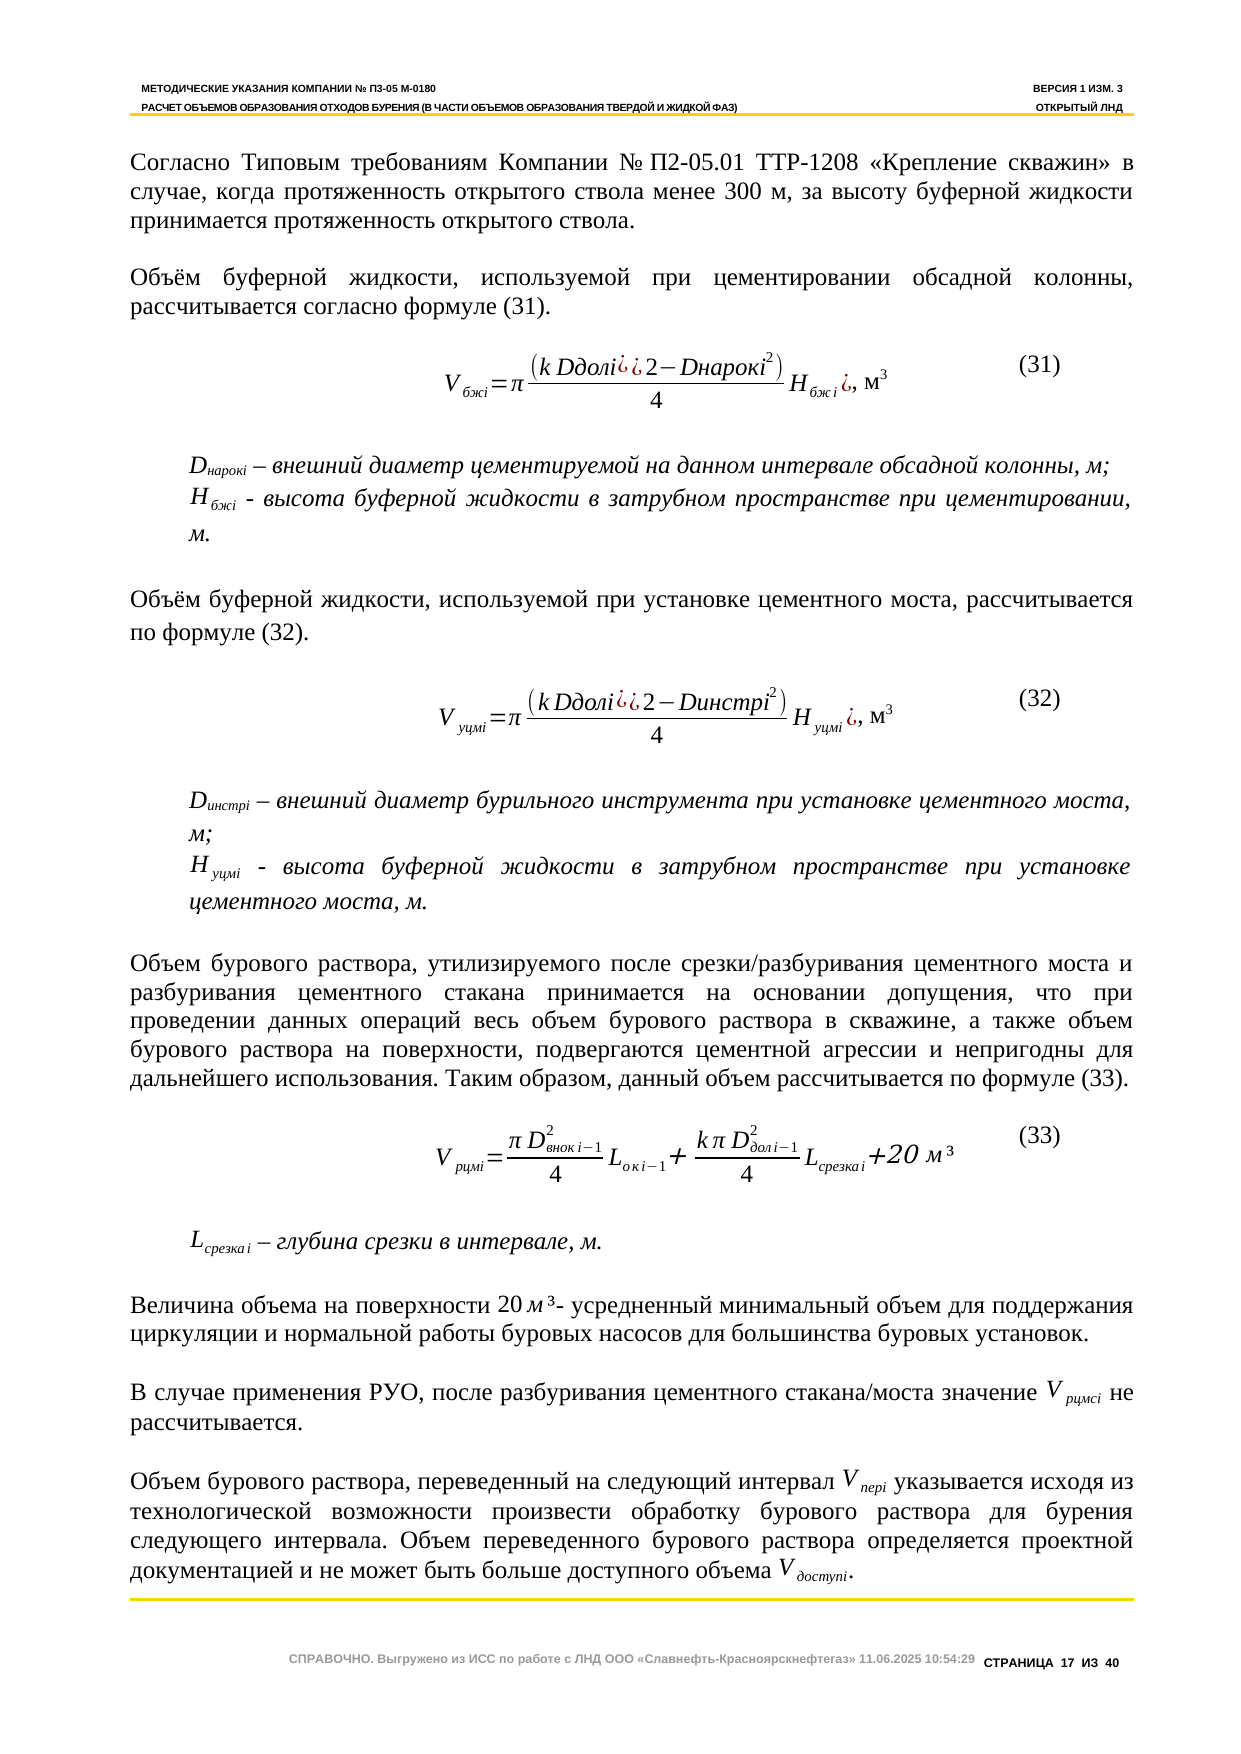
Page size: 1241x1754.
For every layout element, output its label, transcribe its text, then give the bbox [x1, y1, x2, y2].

table_header , м3 [333, 349, 998, 417]
text Объём буферной жидкости, используемой при установке цементного моста, рассчитывается по формуле (32). [130, 584, 1134, 646]
text Dнарокi – внешний диаметр цементируемой на данном интервале обсадной колонны, м; [189, 450, 1134, 478]
text Dинстрi – внешний диаметр бурильного инструмента при установке цементного моста, м; [189, 785, 1134, 846]
table_header + +20 [333, 1121, 998, 1192]
text Объем бурового раствора, переведенный на следующий интервал указывается исходя из технологической возможности произвести обработку бурового раствора для бурения следующего интервала. Объем переведенного бурового раствора определяется проектной документацией и не может быть больше доступного объема . [130, 1465, 1134, 1585]
table_header (32) [998, 684, 1071, 752]
text - высота буферной жидкости в затрубном пространстве при установке цементного моста, м. [189, 851, 1134, 915]
text - высота буферной жидкости в затрубном пространстве при цементировании, м. [189, 483, 1134, 547]
table_header (33) [998, 1121, 1071, 1192]
text Согласно Типовым требованиям Компании № П2-05.01 ТТР-1208 «Крепление скважин» в случае, когда протяженность открытого ствола менее 300 м, за высоту буферной жидкости принимается протяженность открытого ствола. [130, 147, 1134, 234]
text Объём буферной жидкости, используемой при цементировании обсадной колонны, рассчитывается согласно формуле (31). [130, 262, 1134, 320]
text Объем бурового раствора, утилизируемого после срезки/разбуривания цементного моста и разбуривания цементного стакана принимается на основании допущения, что при проведении данных операций весь объем бурового раствора в скважине, а также объем бурового раствора на поверхности, подвергаются цементной агрессии и непригодны для дальнейшего использования. Таким образом, данный объем рассчитывается по формуле (33). [130, 948, 1134, 1092]
text – глубина срезки в интервале, м. [189, 1225, 1134, 1257]
text Величина объема на поверхности - усредненный минимальный объем для поддержания циркуляции и нормальной работы буровых насосов для большинства буровых установок. [130, 1290, 1134, 1347]
table_header , м3 [333, 684, 998, 752]
table_header (31) [998, 349, 1071, 417]
text В случае применения РУО, после разбуривания цементного стакана/моста значение не рассчитывается. [130, 1376, 1134, 1436]
